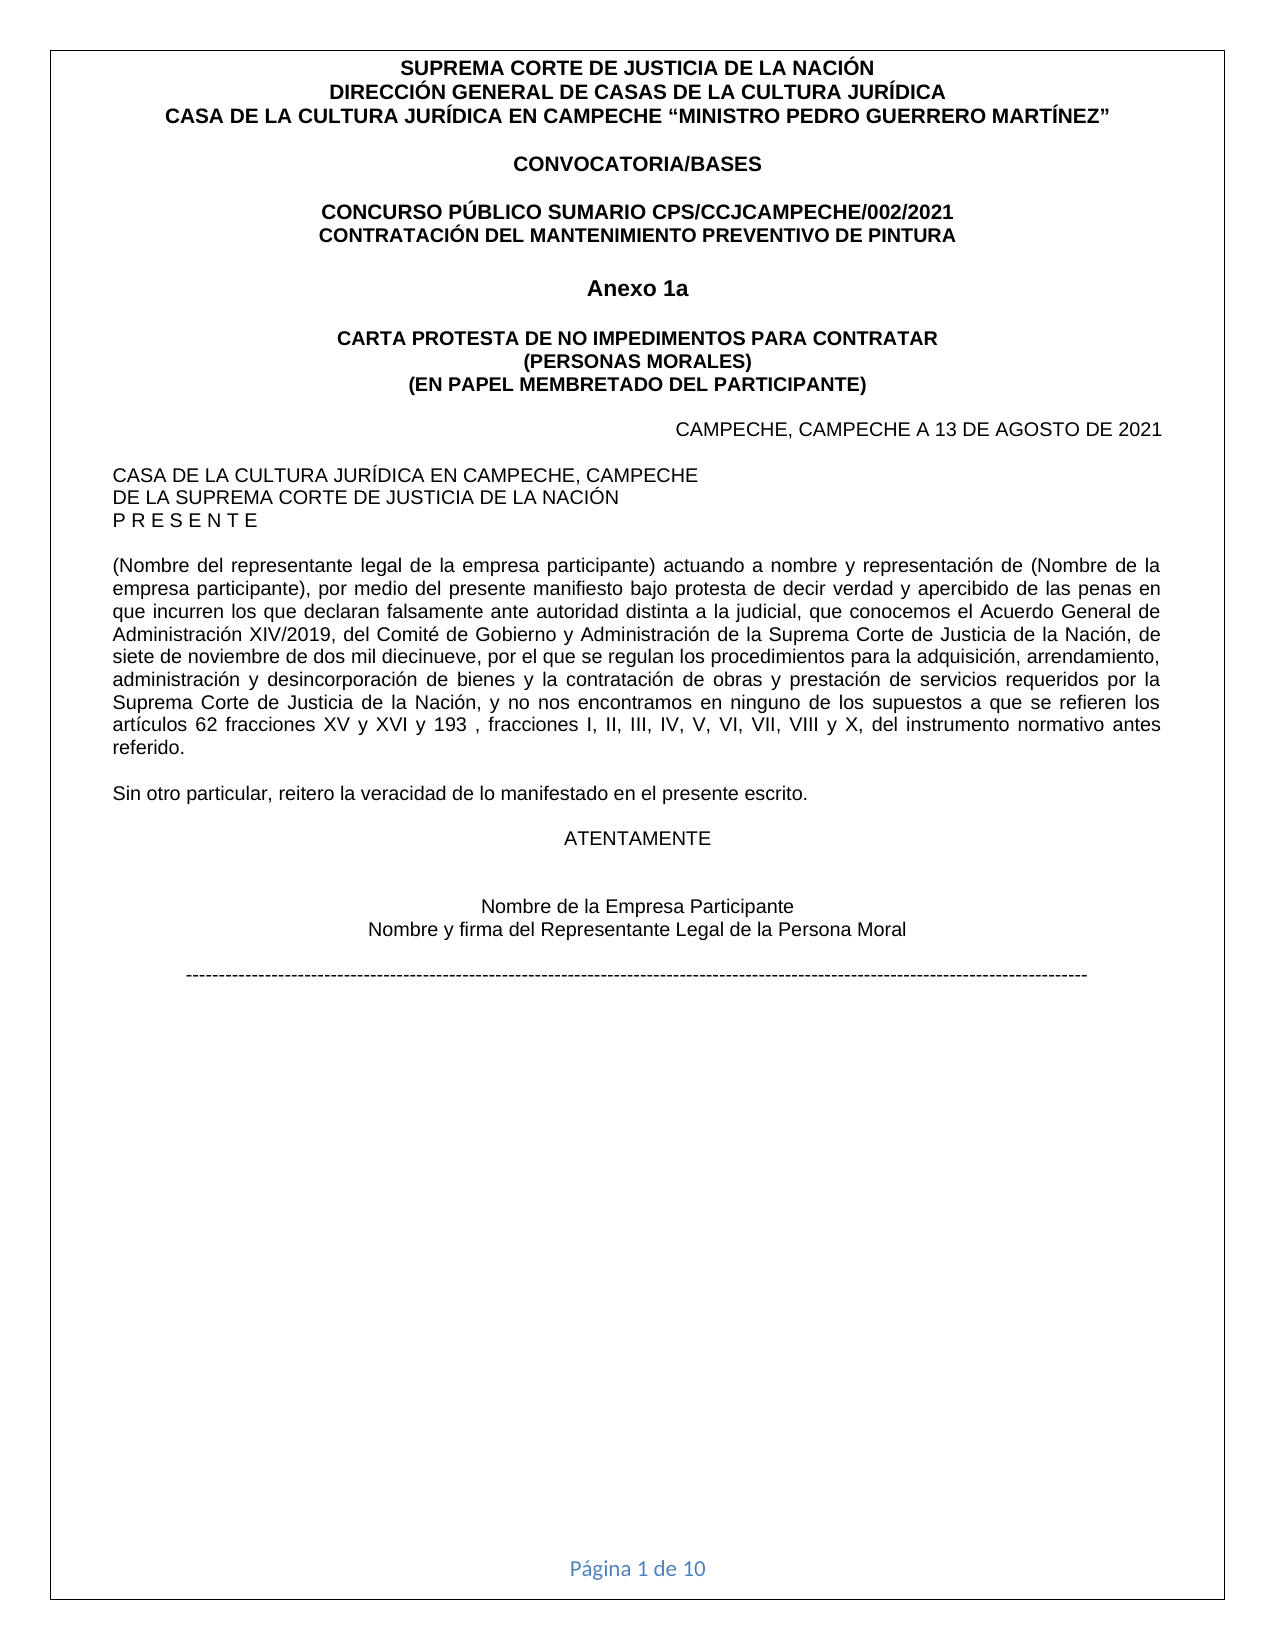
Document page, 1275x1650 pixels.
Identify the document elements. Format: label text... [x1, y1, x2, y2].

text Nombre de la Empresa Participante [112, 895, 1162, 918]
text Anexo 1a [112, 274, 1162, 301]
text DE LA SUPREMA CORTE DE JUSTICIA DE LA NACIÓN [112, 486, 1162, 509]
text (Nombre del representante legal de la empresa participante) actuando a nombre y representación de (Nombre de la empresa participante), por medio del presente manifiesto bajo protesta de decir verdad y apercibido de las penas en que incurren los que declaran falsamente ante autoridad distinta a la judicial, que conocemos el Acuerdo General de Administración XIV/2019, del Comité de Gobierno y Administración de la Suprema Corte de Justicia de la Nación, de siete de noviembre de dos mil diecinueve, por el que se regulan los procedimientos para la adquisición, arrendamiento, administración y desincorporación de bienes y la contratación de obras y prestación de servicios requeridos por la Suprema Corte de Justicia de la Nación, y no nos encontramos en ninguno de los supuestos a que se refieren los artículos 62 fracciones XV y XVI y 193 , fracciones I, II, III, IV, V, VI, VII, VIII y X, del instrumento normativo antes referido. [112, 554, 1162, 759]
text CAMPECHE, CAMPECHE A 13 DE AGOSTO DE 2021 [112, 418, 1162, 441]
text P R E S E N T E [112, 509, 1162, 532]
text Nombre y firma del Representante Legal de la Persona Moral [112, 918, 1162, 940]
text ATENTAMENTE [112, 827, 1162, 849]
text CARTA PROTESTA DE NO IMPEDIMENTOS PARA CONTRATAR [112, 327, 1162, 350]
text Sin otro particular, reitero la veracidad de lo manifestado en el presente escrito. [112, 781, 1162, 804]
text (EN PAPEL MEMBRETADO DEL PARTICIPANTE) [112, 373, 1162, 395]
text CASA DE LA CULTURA JURÍDICA EN CAMPECHE, CAMPECHE [112, 463, 1162, 486]
text ----------------------------------------------------------------------------------------------------------------------------------------- [112, 963, 1162, 986]
text (PERSONAS MORALES) [112, 350, 1162, 373]
